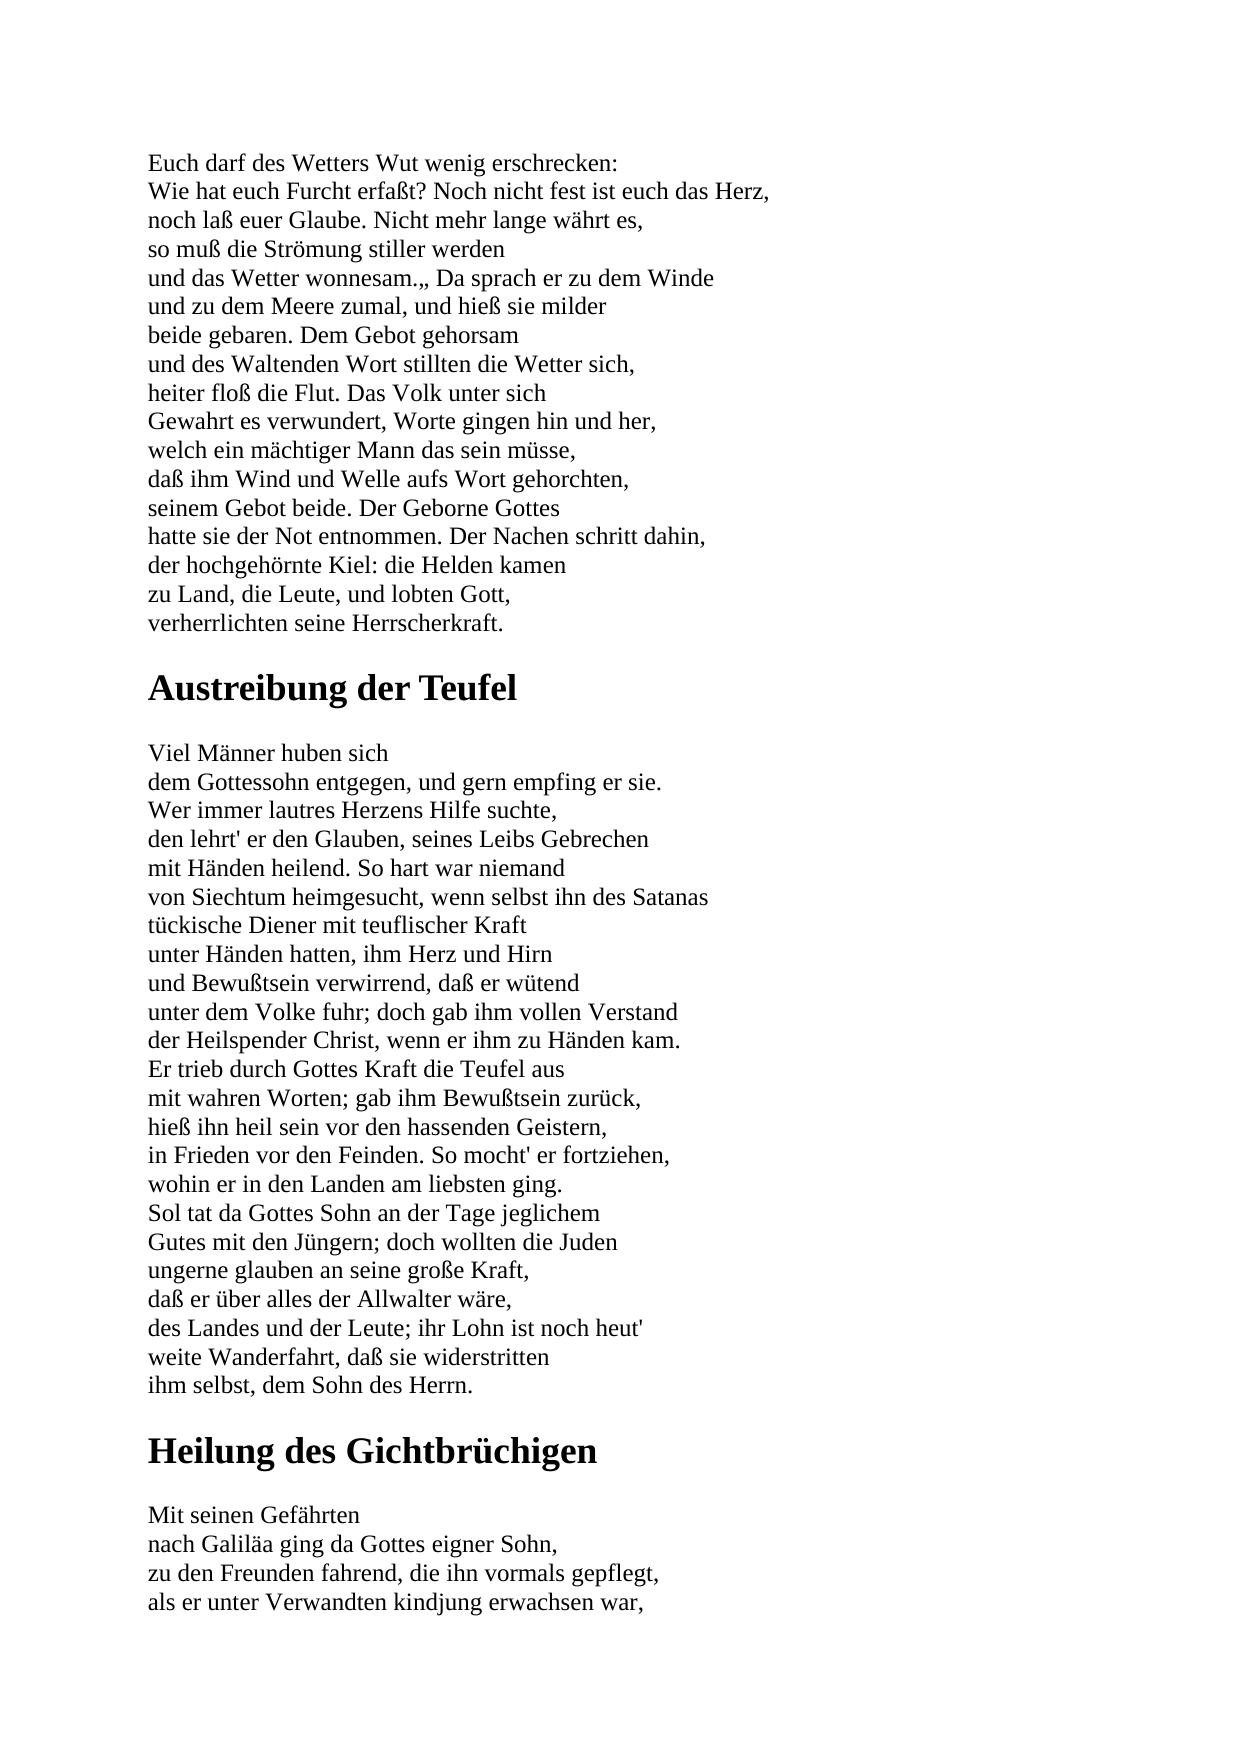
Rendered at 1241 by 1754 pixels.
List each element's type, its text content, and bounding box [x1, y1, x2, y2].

text Viel Männer huben sich dem Gottessohn entgegen, und gern empfing er sie. Wer immer lautres Herzens Hilfe suchte, den lehrt' er den Glauben, seines Leibs Gebrechen mit Händen heilend. So hart war niemand von Siechtum heimgesucht, wenn selbst ihn des Satanas tückische Diener mit teuflischer Kraft unter Händen hatten, ihm Herz und Hirn und Bewußtsein verwirrend, daß er wütend unter dem Volke fuhr; doch gab ihm vollen Verstand der Heilspender Christ, wenn er ihm zu Händen kam. Er trieb durch Gottes Kraft die Teufel aus mit wahren Worten; gab ihm Bewußtsein zurück, hieß ihn heil sein vor den hassenden Geistern, in Frieden vor den Feinden. So mocht' er fortziehen, wohin er in den Landen am liebsten ging. Sol tat da Gottes Sohn an der Tage jeglichem Gutes mit den Jüngern; doch wollten die Juden ungerne glauben an seine große Kraft, daß er über alles der Allwalter wäre, des Landes und der Leute; ihr Lohn ist noch heut' weite Wanderfahrt, daß sie widerstritten ihm selbst, dem Sohn des Herrn. [148, 738, 1093, 1399]
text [148, 148, 1093, 636]
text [148, 1501, 1093, 1616]
subtitle Austreibung der Teufel [148, 666, 1093, 709]
subtitle Heilung des Gichtbrüchigen [148, 1428, 1093, 1471]
